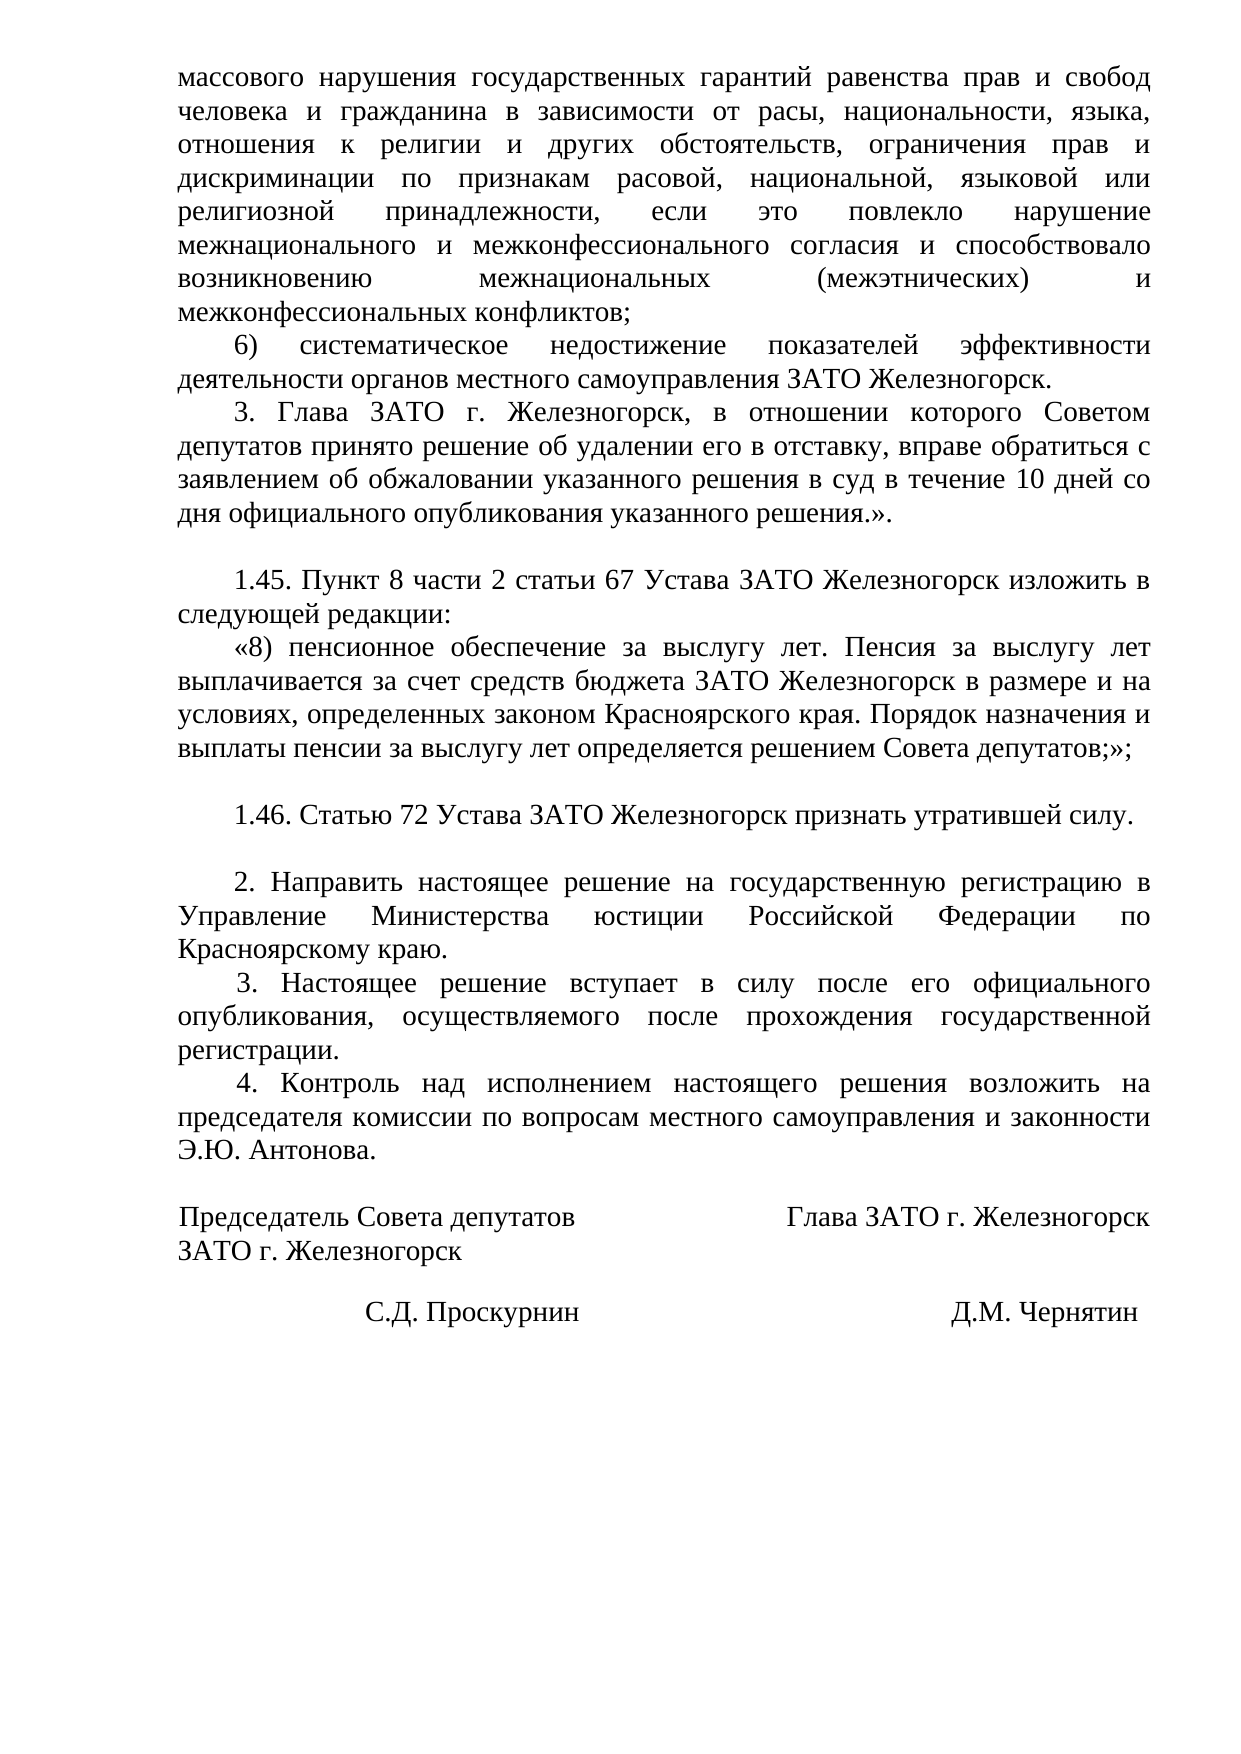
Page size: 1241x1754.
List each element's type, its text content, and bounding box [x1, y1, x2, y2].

text 2. Направить настоящее решение на государственную регистрацию в Управление Министерства юстиции Российской Федерации по Красноярскому краю. [177, 864, 1152, 965]
text Председатель Совета депутатов Глава ЗАТО г. Железногорск [177, 1199, 1152, 1233]
text «8) пенсионное обеспечение за выслугу лет. Пенсия за выслугу лет выплачивается за счет средств бюджета ЗАТО Железногорск в размере и на условиях, определенных законом Красноярского края. Порядок назначения и выплаты пенсии за выслугу лет определяется решением Совета депутатов;»; [177, 629, 1152, 763]
text ЗАТО г. Железногорск [177, 1233, 1152, 1267]
text 6) систематическое недостижение показателей эффективности деятельности органов местного самоуправления ЗАТО Железногорск. [177, 327, 1152, 394]
text 3. Настоящее решение вступает в силу после его официального опубликования, осуществляемого после прохождения государственной регистрации. [177, 965, 1152, 1065]
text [177, 59, 1152, 327]
text 1.45. Пункт 8 части 2 статьи 67 Устава ЗАТО Железногорск изложить в следующей редакции: [177, 562, 1152, 629]
text 3. Глава ЗАТО г. Железногорск, в отношении которого Советом депутатов принято решение об удалении его в отставку, вправе обратиться с заявлением об обжаловании указанного решения в суд в течение 10 дней со дня официального опубликования указанного решения.». [177, 394, 1152, 529]
text 4. Контроль над исполнением настоящего решения возложить на председателя комиссии по вопросам местного самоуправления и законности Э.Ю. Антонова. [177, 1065, 1152, 1166]
text 1.46. Статью 72 Устава ЗАТО Железногорск признать утратившей силу. [177, 797, 1152, 831]
text С.Д. Проскурнин Д.М. Чернятин [177, 1294, 1152, 1328]
